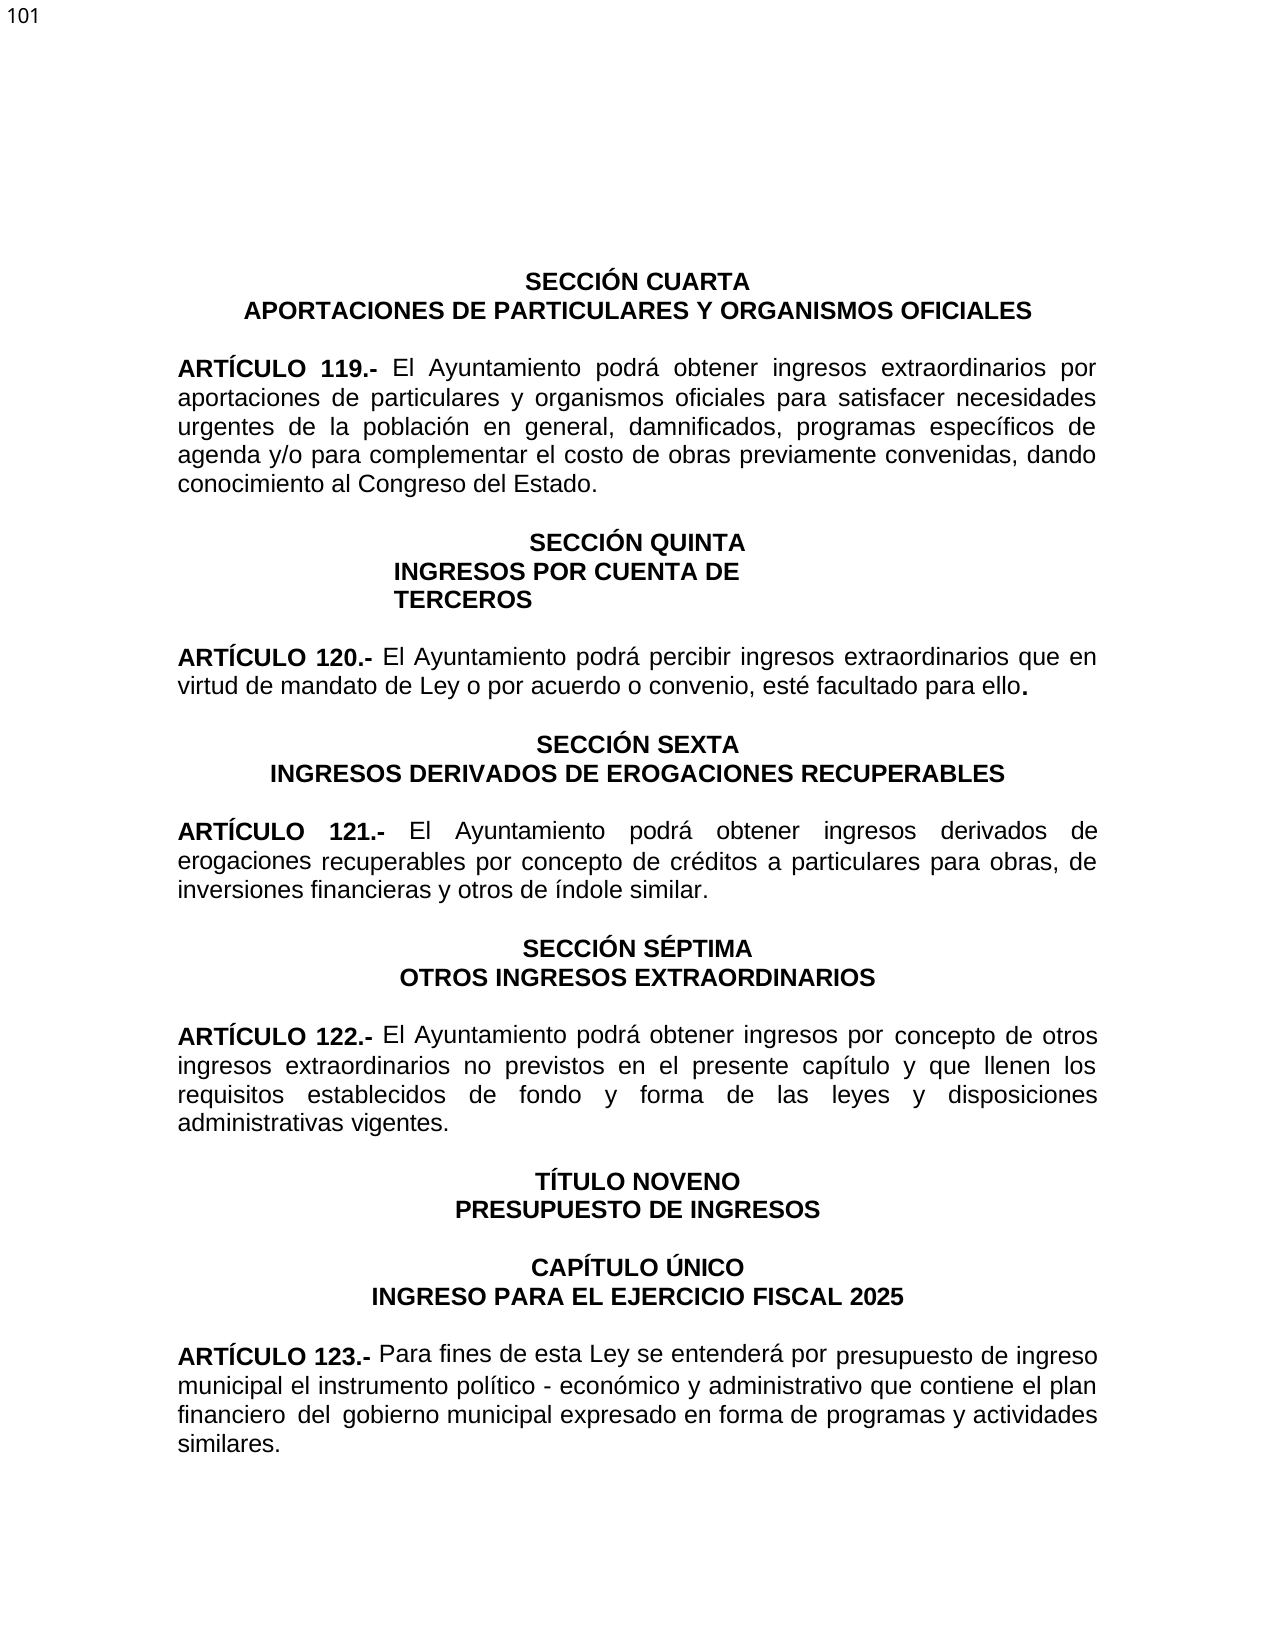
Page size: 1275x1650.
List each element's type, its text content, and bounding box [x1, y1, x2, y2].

text ARTÍCULO 119.- El Ayuntamiento podrá obtener ingresos extraordinarios por aportaciones de particulares y organismos oficiales para satisfacer necesidades urgentes de la población en general, damnificados, programas específicos de agenda y/o para complementar el costo de obras previamente convenidas, dando conocimiento al Congreso del Estado. [177, 353, 1098, 498]
text INGRESOS DERIVADOS DE EROGACIONES RECUPERABLES [178, 759, 1097, 788]
text CAPÍTULO ÚNICO [312, 1253, 964, 1282]
text APORTACIONES DE PARTICULARES Y ORGANISMOS OFICIALES [178, 296, 1097, 325]
text SECCIÓN QUINTA INGRESOS POR CUENTA DE TERCEROS [394, 528, 882, 614]
text SECCIÓN CUARTA [312, 267, 964, 296]
text SECCIÓN SÉPTIMA [312, 934, 964, 963]
text OTROS INGRESOS EXTRAORDINARIOS [311, 963, 964, 992]
text INGRESO PARA EL EJERCICIO FISCAL 2025 [312, 1282, 964, 1311]
text SECCIÓN SEXTA [312, 730, 964, 759]
text TÍTULO NOVENO PRESUPUESTO DE INGRESOS [444, 1167, 832, 1224]
text ARTÍCULO 120.- El Ayuntamiento podrá percibir ingresos extraordinarios que en virtud de mandato de Ley o por acuerdo o convenio, esté facultado para ello. [177, 643, 1098, 701]
text ARTÍCULO 123.- Para fines de esta Ley se entenderá por presupuesto de ingreso municipal el instrumento político - económico y administrativo que contiene el plan financiero del gobierno municipal expresado en forma de programas y actividades similares. [177, 1339, 1098, 1457]
text ARTÍCULO 122.- El Ayuntamiento podrá obtener ingresos por concepto de otros ingresos extraordinarios no previstos en el presente capítulo y que llenen los requisitos establecidos de fondo y forma de las leyes y disposiciones administrativas vigentes. [177, 1020, 1098, 1137]
text ARTÍCULO 121.- El Ayuntamiento podrá obtener ingresos derivados de erogaciones recuperables por concepto de créditos a particulares para obras, de inversiones financieras y otros de índole similar. [177, 816, 1098, 904]
